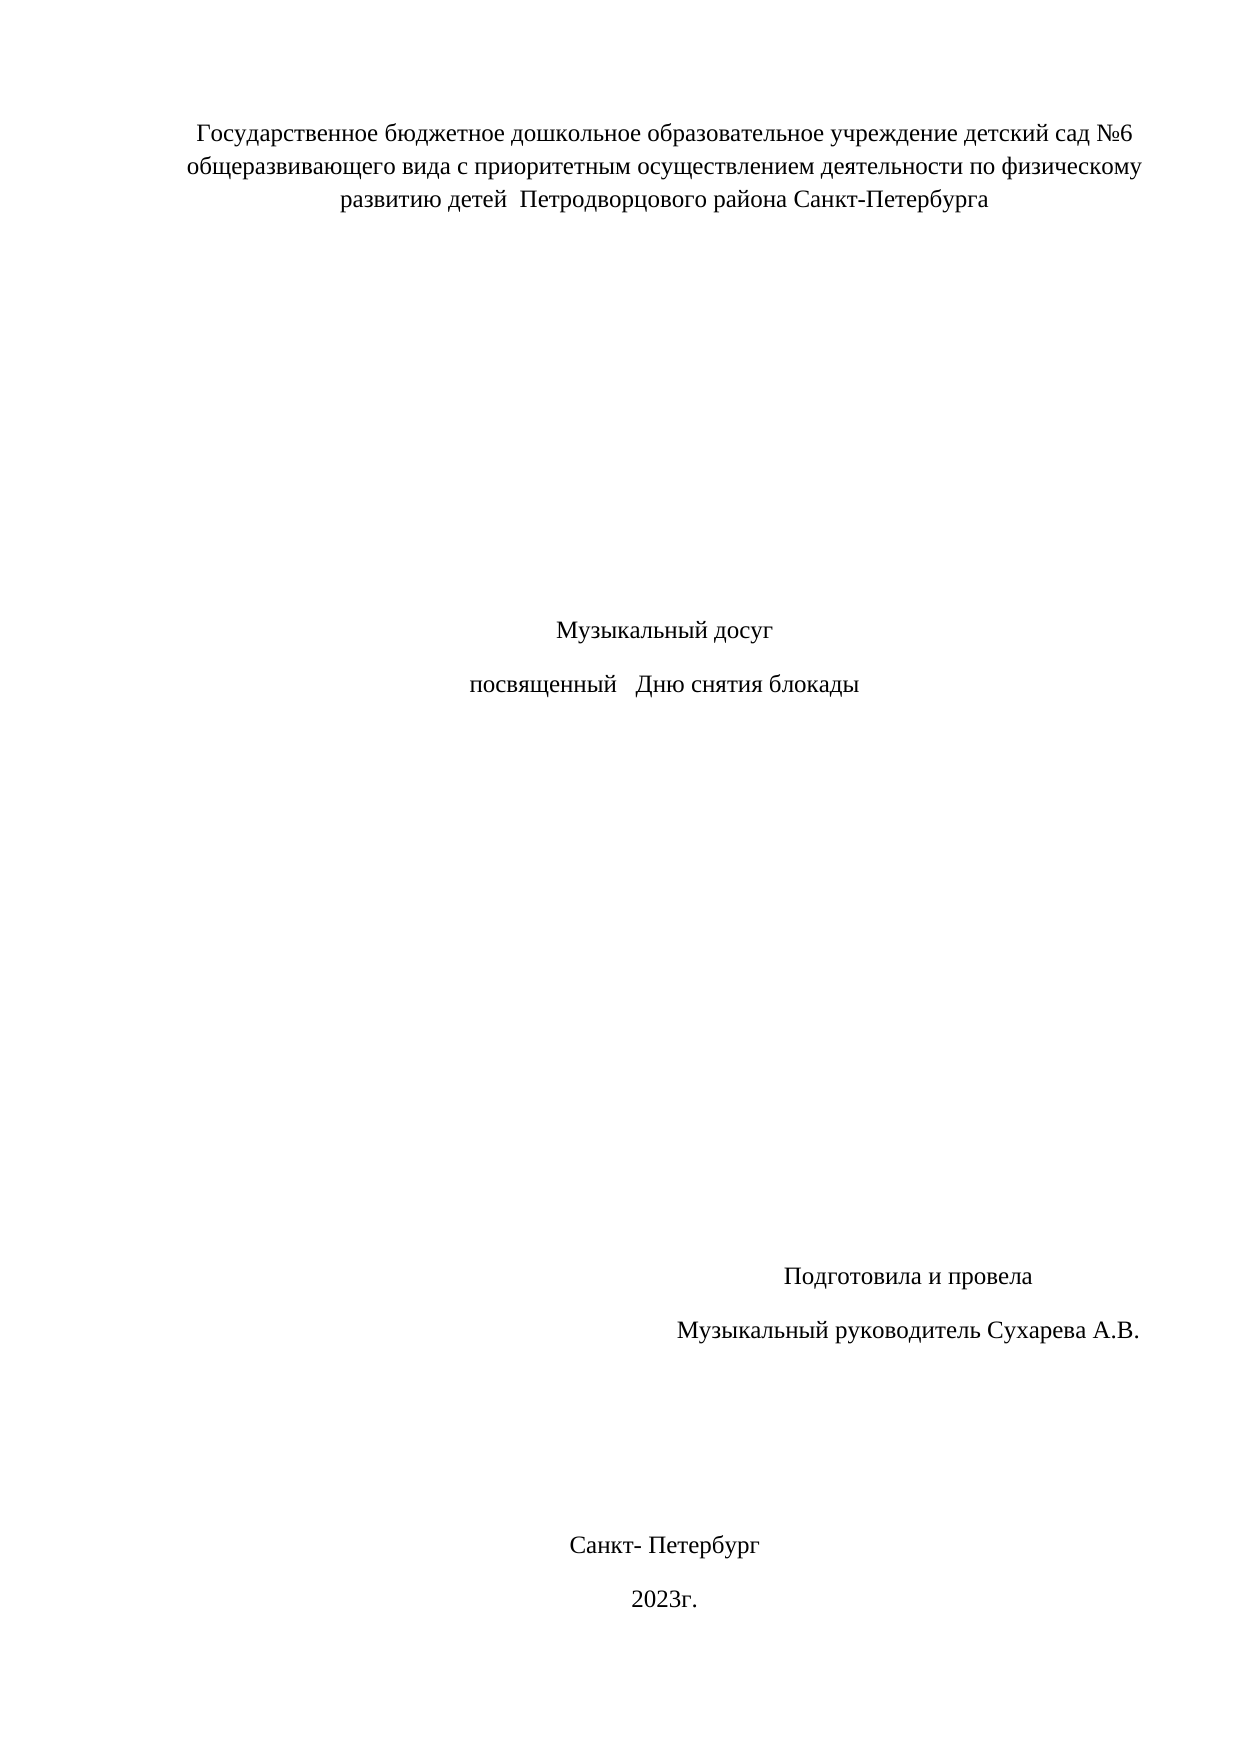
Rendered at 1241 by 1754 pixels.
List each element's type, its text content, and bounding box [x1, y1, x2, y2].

text Санкт- Петербург [177, 1531, 1152, 1559]
text Государственное бюджетное дошкольное образовательное учреждение детский сад №6 общеразвивающего вида с приоритетным осуществлением деятельности по физическому развитию детей Петродворцового района Санкт-Петербурга [177, 118, 1152, 213]
text Музыкальный руководитель Сухарева А.В. [177, 1315, 1152, 1344]
text Подготовила и провела [177, 1261, 1152, 1290]
text Музыкальный досуг [177, 615, 1152, 644]
text посвященный Дню снятия блокады [177, 669, 1152, 698]
text 2023г. [177, 1584, 1152, 1613]
